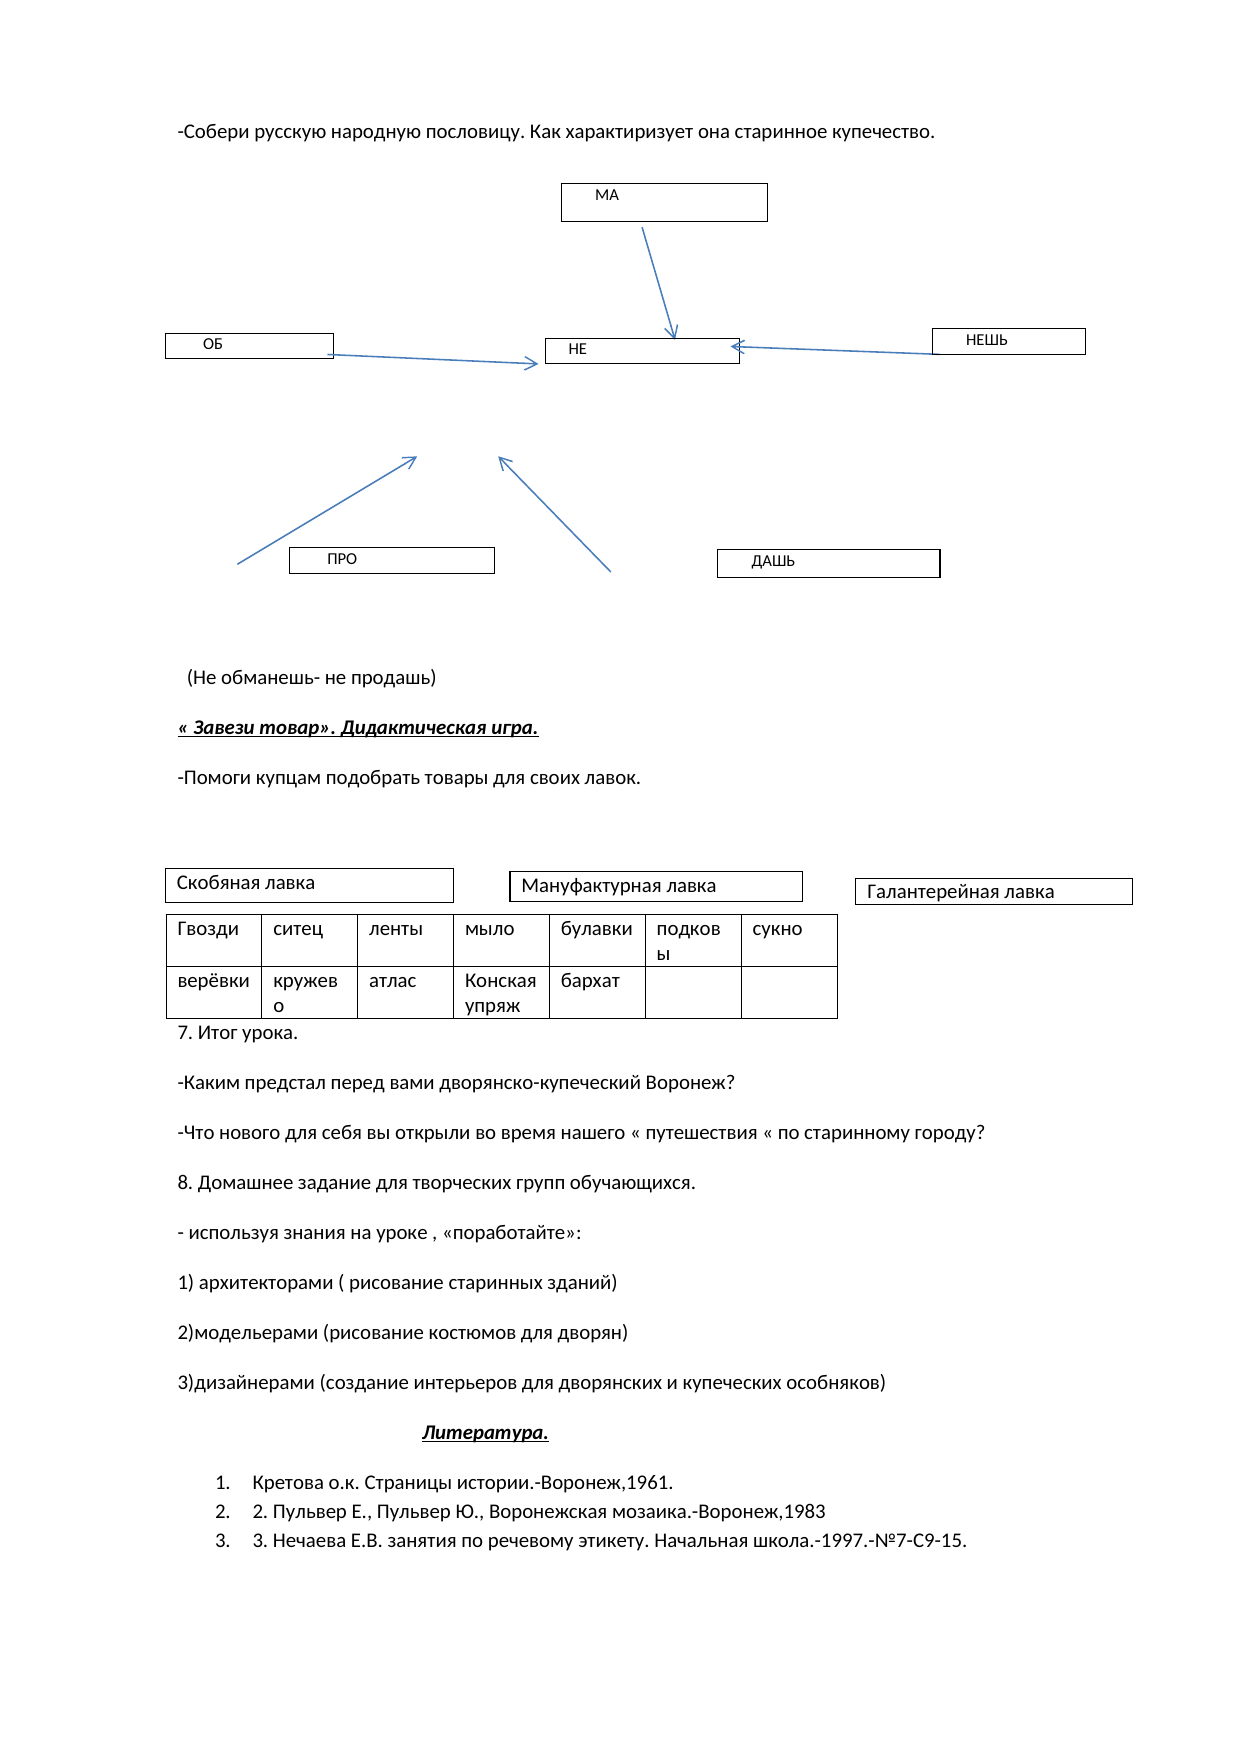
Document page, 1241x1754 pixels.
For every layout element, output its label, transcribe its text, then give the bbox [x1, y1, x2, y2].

text 8. Домашнее задание для творческих групп обучающихся. [177, 1169, 1152, 1194]
table_cell [646, 967, 741, 1018]
table_cell атлас [358, 967, 453, 1018]
table_header булавки [550, 915, 645, 966]
text 1) архитекторами ( рисование старинных зданий) [177, 1269, 1152, 1294]
list 3. Нечаева Е.В. занятия по речевому этикету. Начальная школа.-1997.-№7-С9-15. [215, 1527, 1152, 1553]
text « Завези товар». Дидактическая игра. [177, 714, 1152, 739]
table_header сукно [742, 915, 837, 966]
text - используя знания на уроке , «поработайте»: [177, 1219, 1152, 1244]
text 7. Итог урока. [177, 1019, 1152, 1044]
text -Что нового для себя вы открыли во время нашего « путешествия « по старинному городу? [177, 1119, 1152, 1144]
text -Помоги купцам подобрать товары для своих лавок. [177, 764, 1152, 789]
table_header мыло [454, 915, 549, 966]
table_cell верёвки [167, 967, 261, 1018]
text -Каким предстал перед вами дворянско-купеческий Воронеж? [177, 1069, 1152, 1094]
table_header Галантерейная лавка [856, 879, 1132, 904]
table_cell бархат [550, 967, 645, 1018]
table_header ленты [358, 915, 453, 966]
list 2. Пульвер Е., Пульвер Ю., Воронежская мозаика.-Воронеж,1983 [215, 1498, 1152, 1523]
text 2)модельерами (рисование костюмов для дворян) [177, 1319, 1152, 1344]
table_header Мануфактурная лавка [511, 872, 802, 901]
table_cell Конская упряж [454, 967, 549, 1018]
table_header ПРО [290, 548, 494, 572]
table_header МА [562, 184, 767, 221]
table_header Гвозди [167, 915, 261, 966]
table_header Скобяная лавка [166, 869, 453, 902]
list Кретова о.к. Страницы истории.-Воронеж,1961. [215, 1469, 1152, 1494]
table_cell кружево [262, 967, 357, 1018]
text (Не обманешь- не продашь) [177, 664, 1152, 689]
table_header НЕШЬ [933, 329, 1085, 353]
table_header подковы [646, 915, 741, 966]
table_cell [742, 967, 837, 1018]
text Литература. [177, 1419, 1152, 1444]
table_header ситец [262, 915, 357, 966]
text 3)дизайнерами (создание интерьеров для дворянских и купеческих особняков) [177, 1369, 1152, 1394]
text -Собери русскую народную пословицу. Как характиризует она старинное купечество. [177, 118, 1152, 143]
table_header ОБ [166, 334, 333, 357]
table_header НЕ [546, 339, 739, 363]
table_header ДАШЬ [718, 550, 939, 577]
